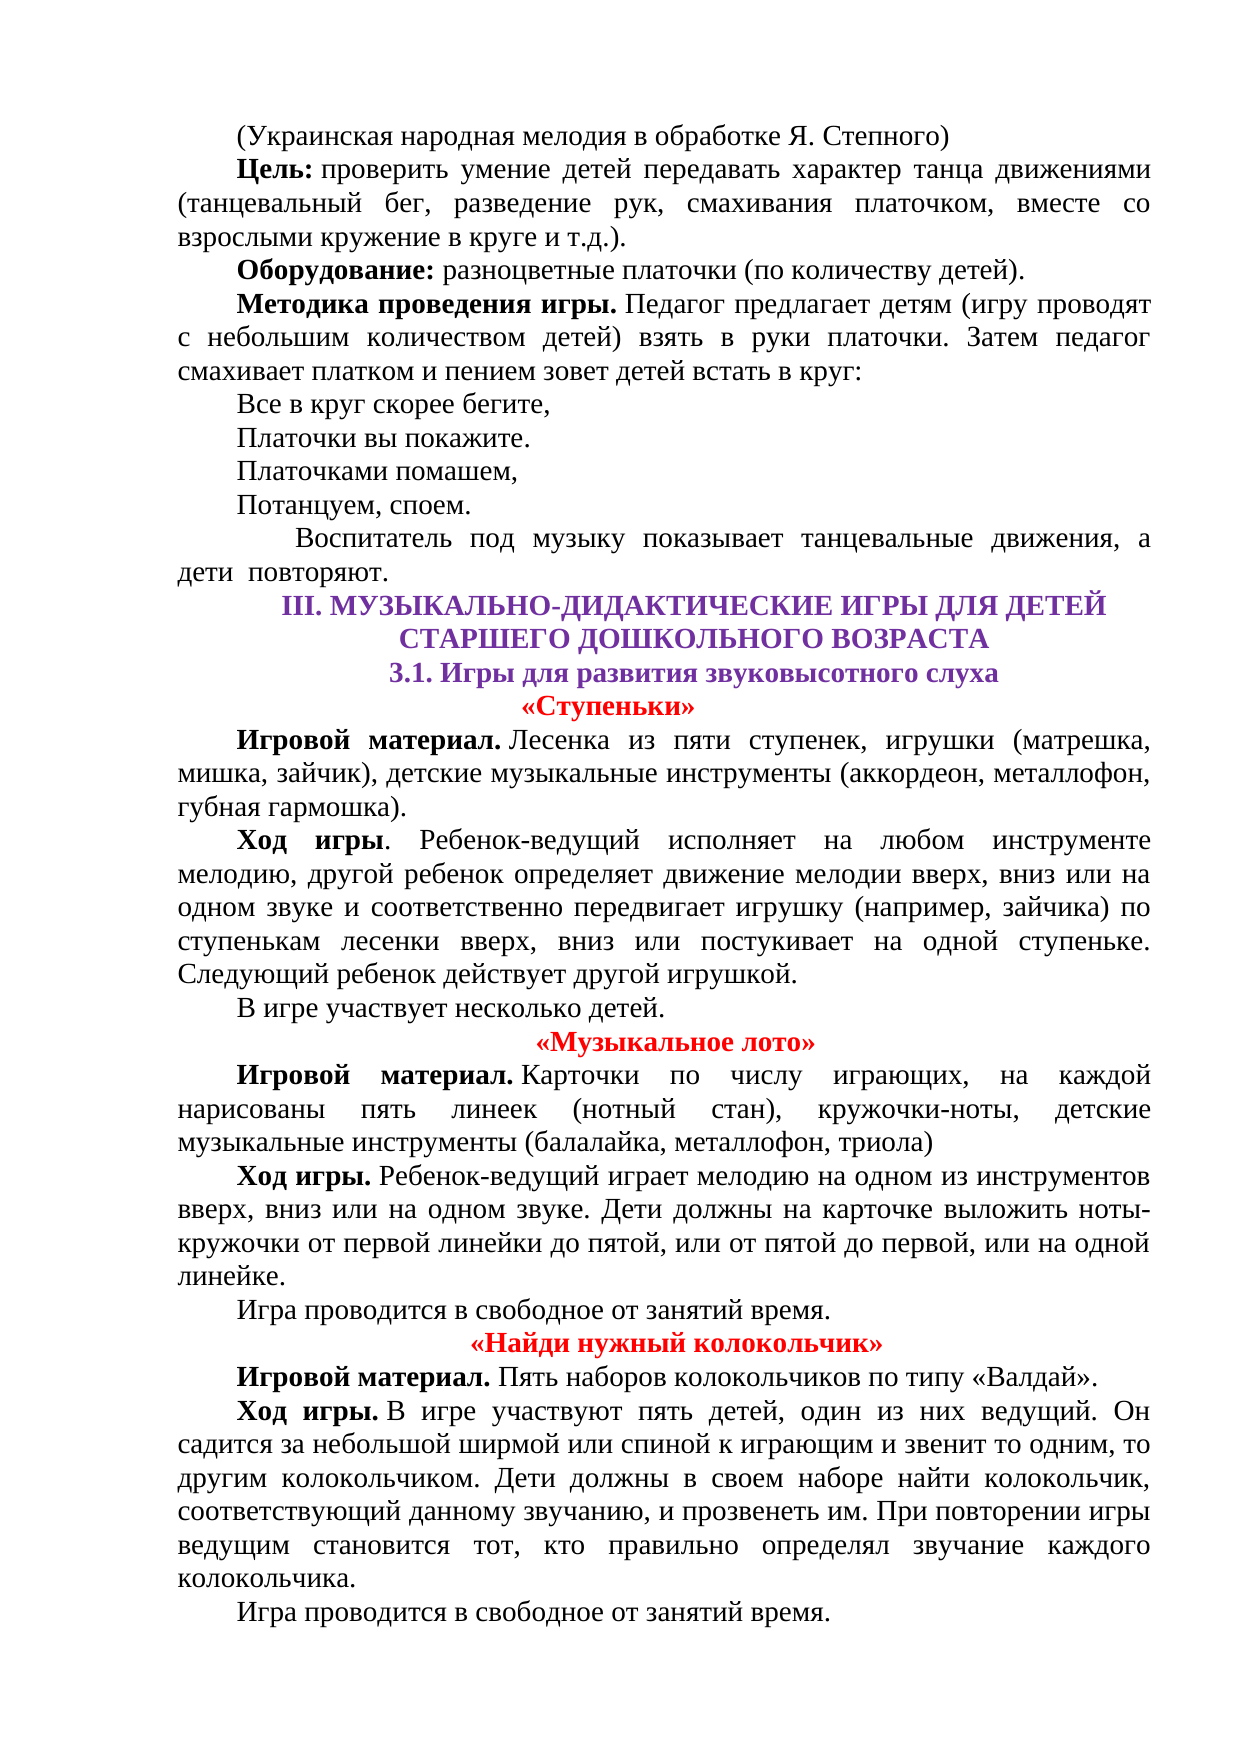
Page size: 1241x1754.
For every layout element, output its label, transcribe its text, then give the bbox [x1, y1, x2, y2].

text В игре участвует несколько детей. [177, 990, 1152, 1024]
text ІІІ. МУЗЫКАЛЬНО-ДИДАКТИЧЕСКИЕ ИГРЫ ДЛЯ ДЕТЕЙ [177, 588, 1152, 621]
text «Найди нужный колокольчик» [177, 1326, 1152, 1359]
text Ход игры. В игре участвуют пять детей, один из них ведущий. Он садится за небольшой ширмой или спиной к играющим и звенит то одним, то другим колокольчиком. Дети должны в своем наборе найти колокольчик, соответствующий данному звучанию, и прозвенеть им. При повторении игры ведущим становится тот, кто правильно определял звучание каждого колокольчика. [177, 1393, 1152, 1594]
text Оборудование: разноцветные платочки (по количеству детей). [177, 252, 1152, 286]
text Все в круг скорее бегите, [177, 386, 1152, 420]
text СТАРШЕГО ДОШКОЛЬНОГО ВОЗРАСТА [177, 621, 1152, 655]
text Платочки вы покажите. [177, 420, 1152, 453]
text Потанцуем, споем. [177, 487, 1152, 521]
text Ход игры. Ребенок-ведущий играет мелодию на одном из инструментов вверх, вниз или на одном звуке. Дети должны на карточке выложить ноты-кружочки от первой линейки до пятой, или от пятой до первой, или на одной линейке. [177, 1158, 1152, 1292]
text Игровой материал. Лесенка из пяти ступенек, игрушки (матрешка, мишка, зайчик), детские музыкальные инструменты (аккордеон, металлофон, губная гармошка). [177, 722, 1152, 822]
text (Украинская народная мелодия в обработке Я. Степного) [177, 118, 1152, 152]
text «Музыкальное лото» [177, 1024, 1152, 1057]
text «Ступеньки» [177, 688, 1152, 722]
text Ход игры. Ребенок-ведущий исполняет на любом инструменте мелодию, другой ребенок определяет движение мелодии вверх, вниз или на одном звуке и соответственно передвигает игрушку (например, зайчика) по ступенькам лесенки вверх, вниз или постукивает на одной ступеньке. Следующий ребенок действует другой игрушкой. [177, 822, 1152, 990]
text 3.1. Игры для развития звуковысотного слуха [177, 655, 1152, 688]
text Игра проводится в свободное от занятий время. [177, 1594, 1152, 1627]
text Игровой материал. Пять наборов колокольчиков по типу «Валдай». [177, 1359, 1152, 1393]
text Игра проводится в свободное от занятий время. [177, 1292, 1152, 1326]
text Методика проведения игры. Педагог предлагает детям (игру проводят с небольшим количеством детей) взять в руки платочки. Затем педагог смахивает платком и пением зовет детей встать в круг: [177, 286, 1152, 386]
text Воспитатель под музыку показывает танцевальные движения, а дети повторяют. [177, 521, 1152, 588]
text Игровой материал. Карточки по числу играющих, на каждой нарисованы пять линеек (нотный стан), кружочки-ноты, детские музыкальные инструменты (балалайка, металлофон, триола) [177, 1057, 1152, 1158]
text Платочками помашем, [177, 453, 1152, 487]
text Цель: проверить умение детей передавать характер танца движениями (танцевальный бег, разведение рук, смахивания платочком, вместе со взрослыми кружение в круге и т.д.). [177, 152, 1152, 252]
